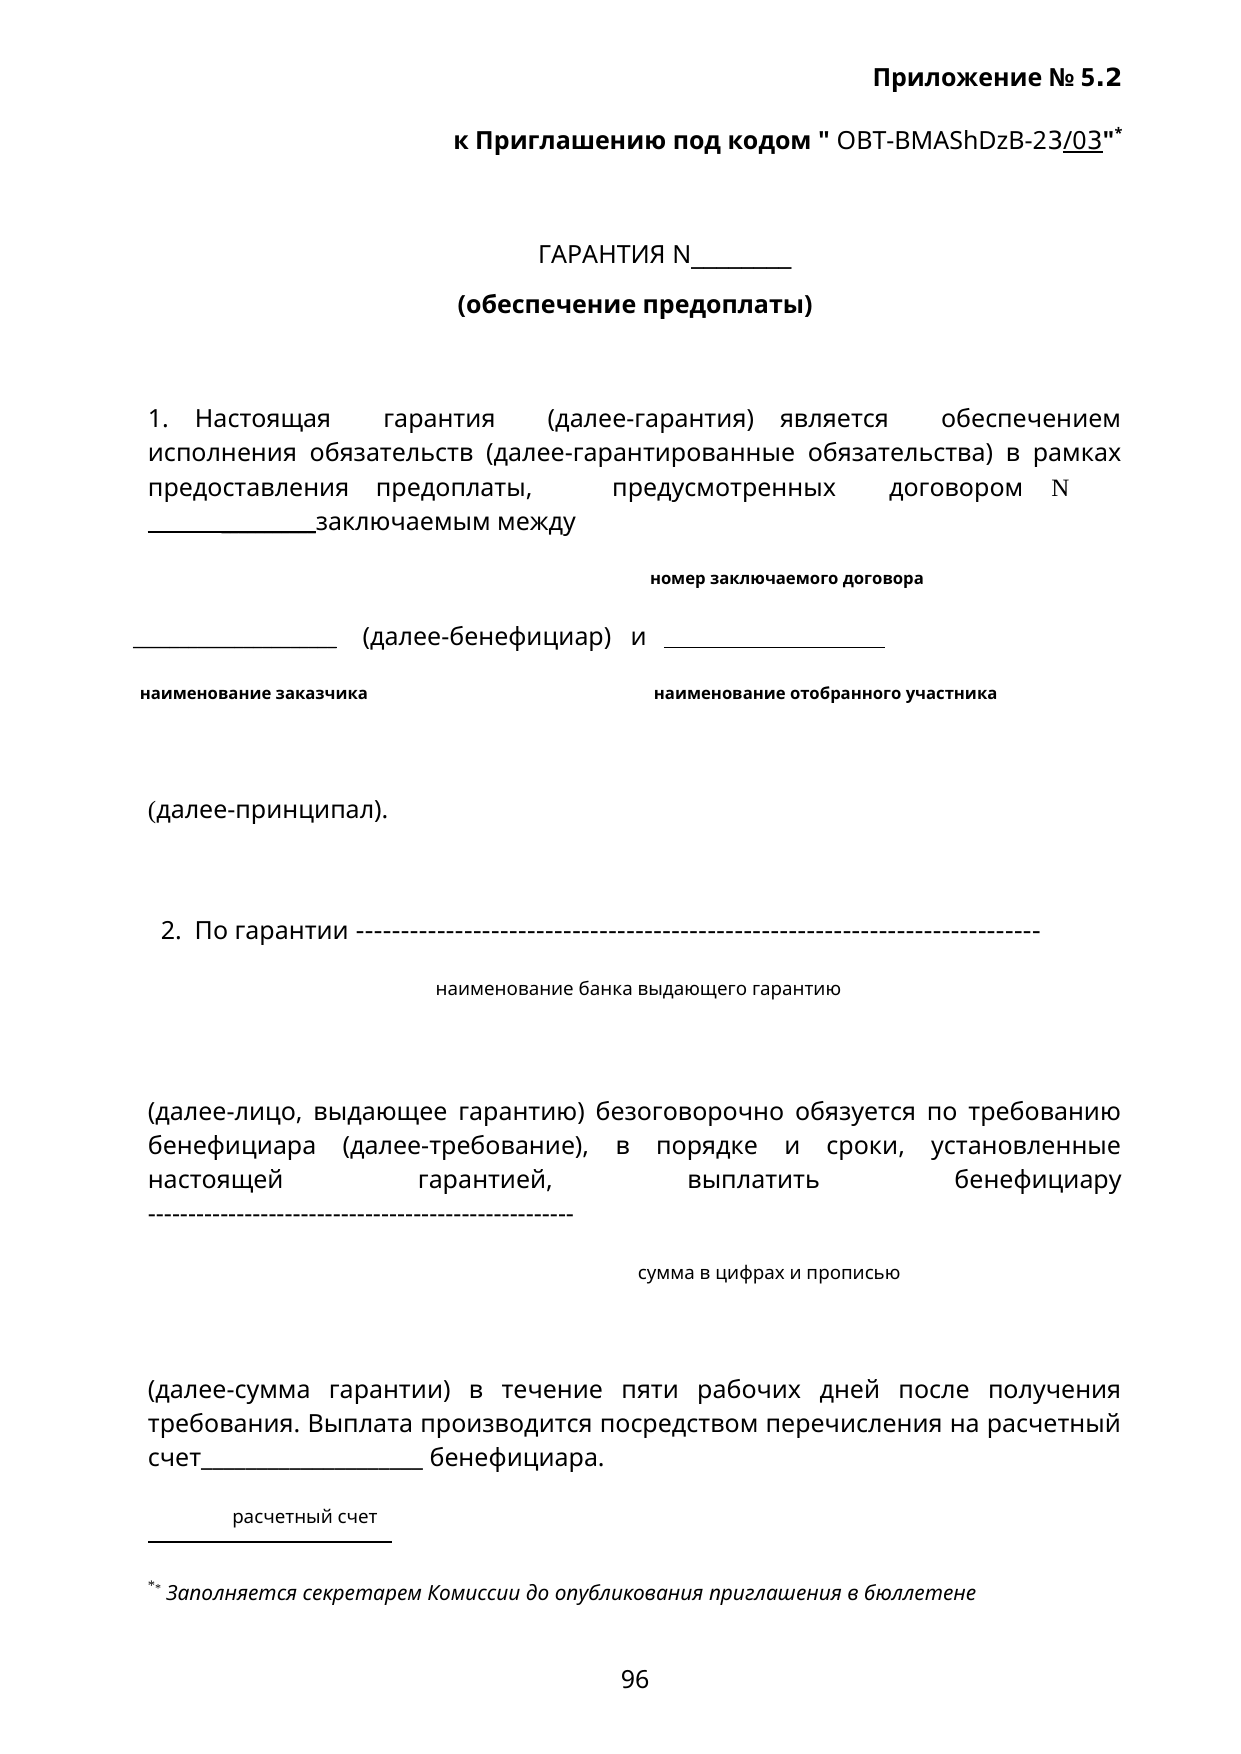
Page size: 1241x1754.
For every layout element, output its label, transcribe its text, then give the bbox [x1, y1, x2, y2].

text 2. По гарантии ---------------------------------------------------------------------------- [148, 912, 1122, 947]
text (далее-принципал). [148, 791, 1122, 825]
text расчетный счет [148, 1503, 1122, 1528]
text наименование заказчика наименование отобранного участника [133, 682, 1122, 704]
text сумма в цифрах и прописью [148, 1259, 1122, 1284]
text 1. Настоящая гарантия (далее-гарантия) является обеспечением исполнения обязательств (далее-гарантированные обязательства) в рамках предоставления предоплаты, предусмотренных договором N ___________заключаемым между [148, 401, 1122, 537]
text Приложение № 5.2 [148, 59, 1122, 93]
text (далее-сумма гарантии) в течение пяти рабочих дней после получения требования. Выплата производится посредством перечисления на расчетный счет____________________ бенефициара. [148, 1372, 1122, 1474]
text ______________________ (далее-бенефициар) и [133, 618, 1122, 652]
text к Приглашению под кодом " ОBТ-BMAShDzB-23/03"* [148, 122, 1122, 156]
text ГАРАНТИЯ N________ [148, 236, 1122, 270]
text наименование банка выдающего гарантию [148, 976, 1122, 1001]
text номер заключаемого договора [148, 566, 1122, 589]
text (обеспечение предоплаты) [207, 287, 1063, 321]
text (далее-лицо, выдающее гарантию) безоговорочно обязуется по требованию бенефициара (далее-требование), в порядке и сроки, установленные настоящей гарантией, выплатить бенефициару ----------------------------------------------------- [148, 1094, 1122, 1230]
